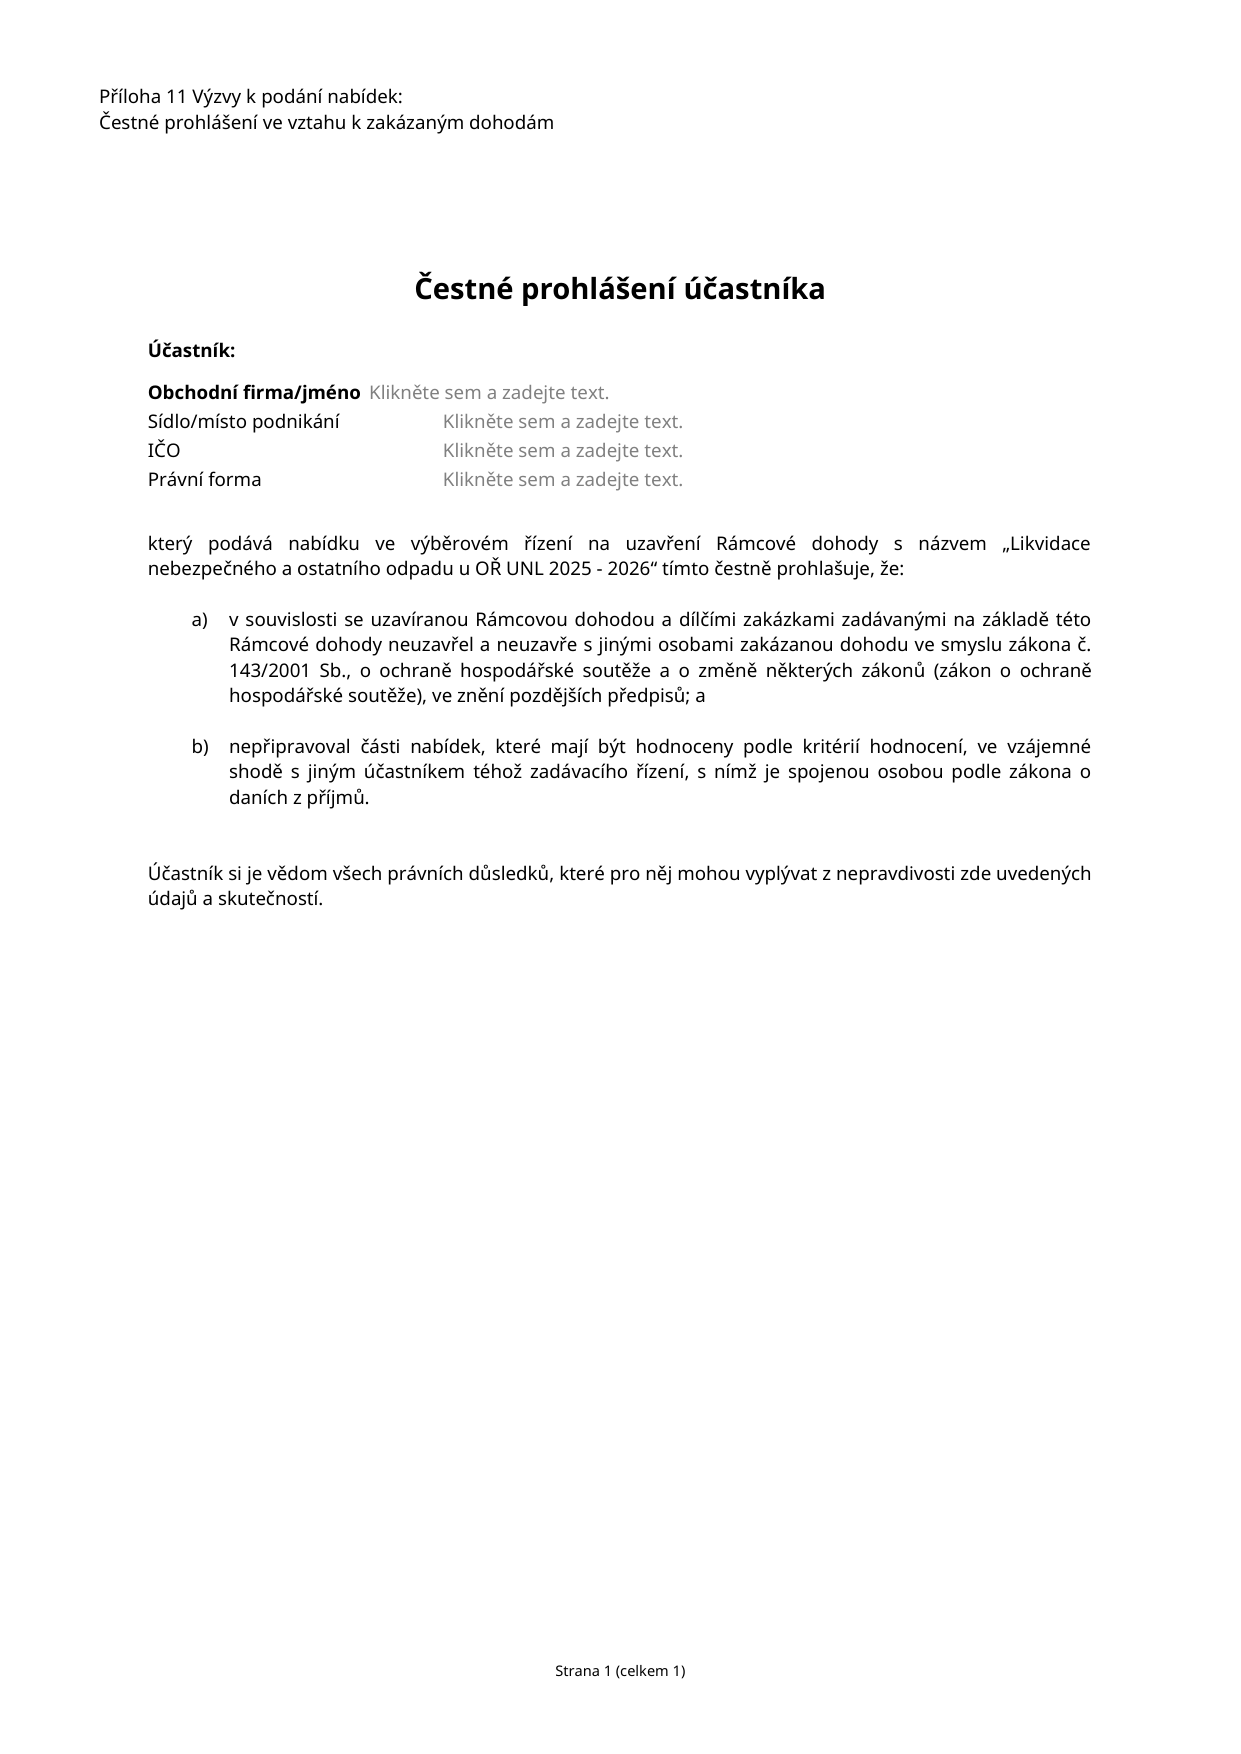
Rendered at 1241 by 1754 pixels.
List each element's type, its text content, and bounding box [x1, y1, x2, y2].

text IČO [148, 434, 1093, 463]
list nepřipravoval části nabídek, které mají být hodnoceny podle kritérií hodnocení, ve vzájemné shodě s jiným účastníkem téhož zadávacího řízení, s nímž je spojenou osobou podle zákona o daních z příjmů. [191, 733, 1093, 810]
list v souvislosti se uzavíranou Rámcovou dohodou a dílčími zakázkami zadávanými na základě této Rámcové dohody neuzavřel a neuzavře s jinými osobami zakázanou dohodu ve smyslu zákona č. 143/2001 Sb., o ochraně hospodářské soutěže a o změně některých zákonů (zákon o ochraně hospodářské soutěže), ve znění pozdějších předpisů; a [191, 606, 1093, 708]
text Sídlo/místo podnikání [148, 405, 1093, 434]
text Právní forma [148, 463, 1093, 492]
title Čestné prohlášení účastníka [148, 268, 1093, 308]
text Účastník si je vědom všech právních důsledků, které pro něj mohou vyplývat z nepravdivosti zde uvedených údajů a skutečností. [148, 860, 1093, 911]
text Obchodní firma/jméno [148, 376, 1093, 405]
text který podává nabídku ve výběrovém řízení na uzavření Rámcové dohody s názvem „Likvidace nebezpečného a ostatního odpadu u OŘ UNL 2025 - 2026“ tímto čestně prohlašuje, že: [148, 530, 1093, 581]
text Účastník: [148, 333, 1093, 364]
